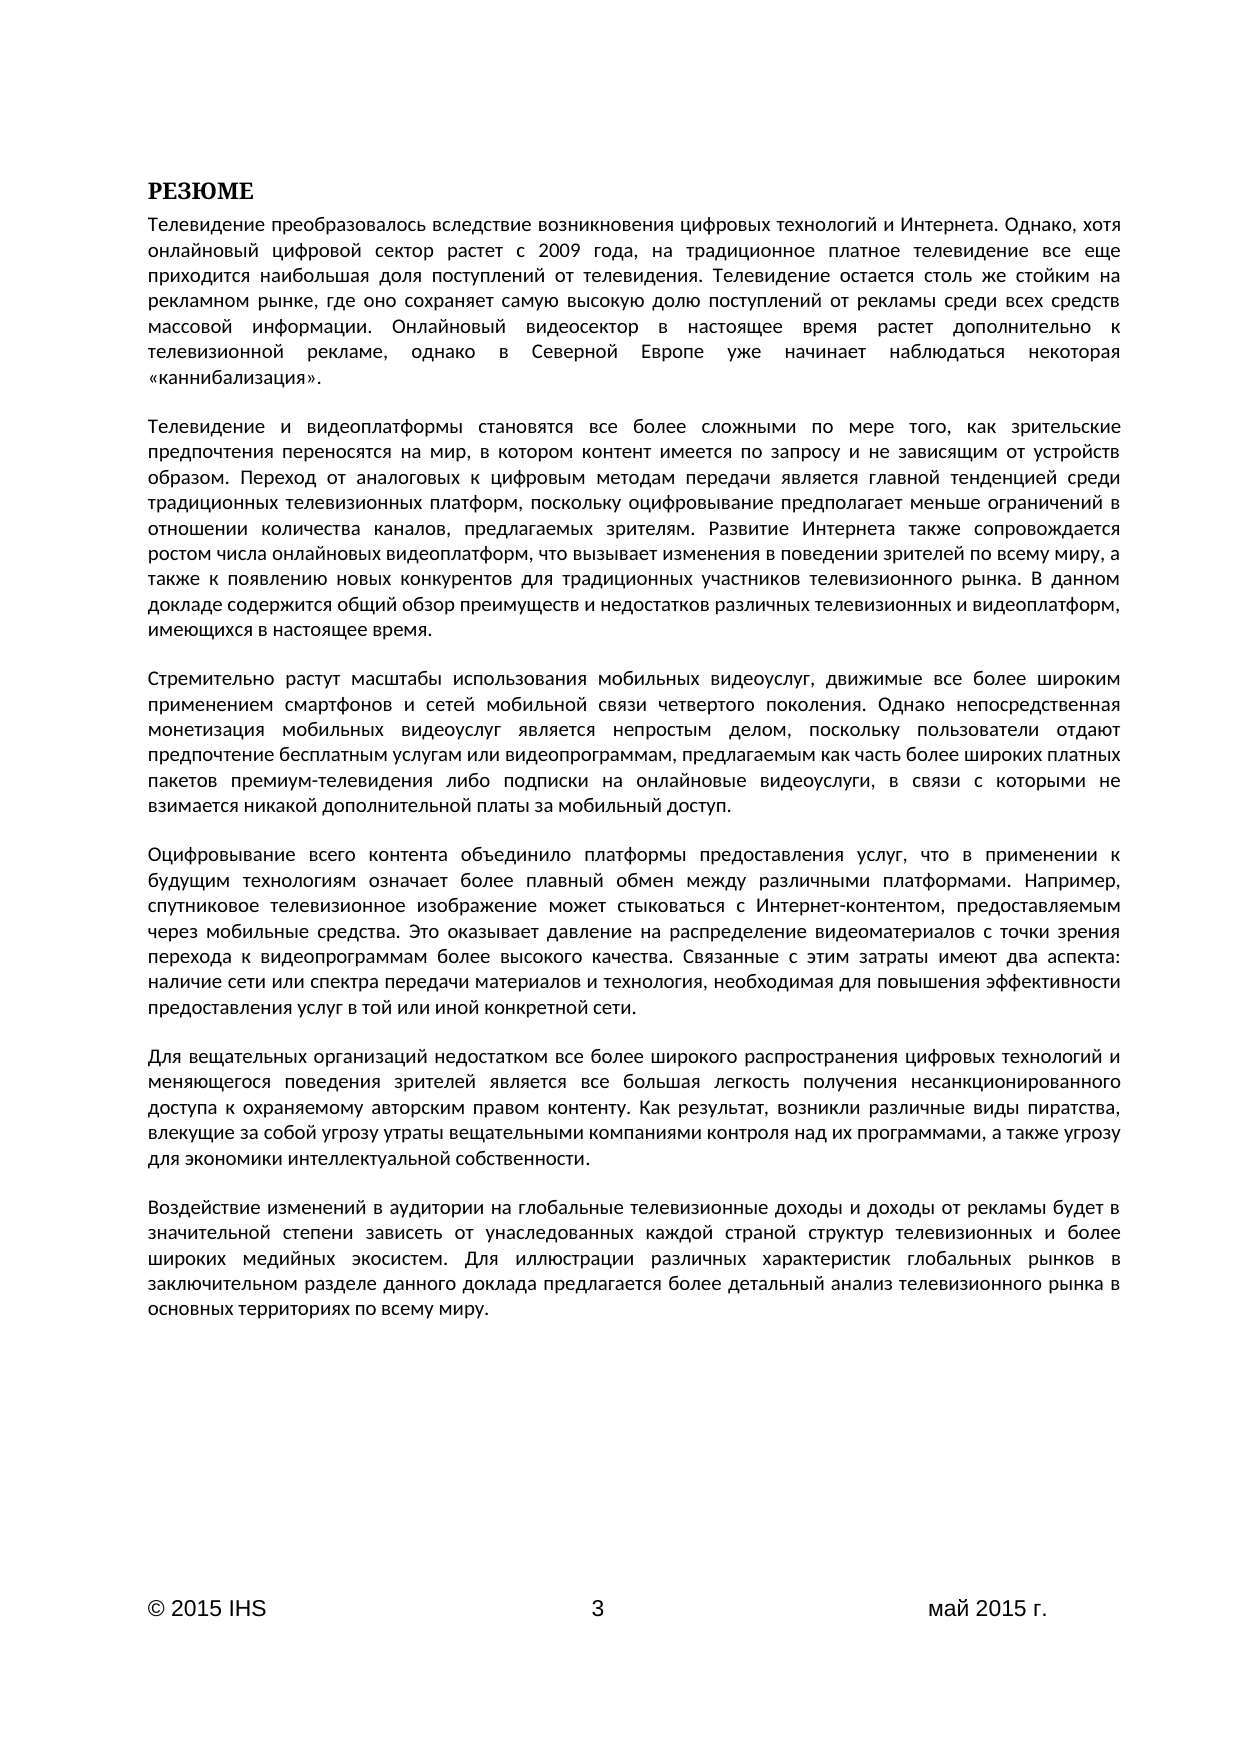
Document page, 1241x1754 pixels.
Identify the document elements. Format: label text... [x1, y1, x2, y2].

subtitle резюме [148, 179, 1122, 205]
text Телевидение преобразовалось вследствие возникновения цифровых технологий и Интернета. Однако, хотя онлайновый цифровой сектор растет с 2009 года, на традиционное платное телевидение все еще приходится наибольшая доля поступлений от телевидения. Телевидение остается столь же стойким на рекламном рынке, где оно сохраняет самую высокую долю поступлений от рекламы среди всех средств массовой информации. Онлайновый видеосектор в настоящее время растет дополнительно к телевизионной рекламе, однако в Северной Европе уже начинает наблюдаться некоторая «каннибализация». [148, 211, 1122, 389]
text Оцифровывание всего контента объединило платформы предоставления услуг, что в применении к будущим технологиям означает более плавный обмен между различными платформами. Например, спутниковое телевизионное изображение может стыковаться с Интернет-контентом, предоставляемым через мобильные средства. Это оказывает давление на распределение видеоматериалов с точки зрения перехода к видеопрограммам более высокого качества. Связанные с этим затраты имеют два аспекта: наличие сети или спектра передачи материалов и технология, необходимая для повышения эффективности предоставления услуг в той или иной конкретной сети. [148, 842, 1122, 1019]
text Телевидение и видеоплатформы становятся все более сложными по мере того, как зрительские предпочтения переносятся на мир, в котором контент имеется по запросу и не зависящим от устройств образом. Переход от аналоговых к цифровым методам передачи является главной тенденцией среди традиционных телевизионных платформ, поскольку оцифровывание предполагает меньше ограничений в отношении количества каналов, предлагаемых зрителям. Развитие Интернета также сопровождается ростом числа онлайновых видеоплатформ, что вызывает изменения в поведении зрителей по всему миру, а также к появлению новых конкурентов для традиционных участников телевизионного рынка. В данном докладе содержится общий обзор преимуществ и недостатков различных телевизионных и видеоплатформ, имеющихся в настоящее время. [148, 413, 1122, 642]
text Для вещательных организаций недостатком все более широкого распространения цифровых технологий и меняющегося поведения зрителей является все большая легкость получения несанкционированного доступа к охраняемому авторским правом контенту. Как результат, возникли различные виды пиратства, влекущие за собой угрозу утраты вещательными компаниями контроля над их программами, а также угрозу для экономики интеллектуальной собственности. [148, 1043, 1122, 1170]
text Стремительно растут масштабы использования мобильных видеоуслуг, движимые все более широким применением смартфонов и сетей мобильной связи четвертого поколения. Однако непосредственная монетизация мобильных видеоуслуг является непростым делом, поскольку пользователи отдают предпочтение бесплатным услугам или видеопрограммам, предлагаемым как часть более широких платных пакетов премиум-телевидения либо подписки на онлайновые видеоуслуги, в связи с которыми не взимается никакой дополнительной платы за мобильный доступ. [148, 665, 1122, 818]
text Воздействие изменений в аудитории на глобальные телевизионные доходы и доходы от рекламы будет в значительной степени зависеть от унаследованных каждой страной структур телевизионных и более широких медийных экосистем. Для иллюстрации различных характеристик глобальных рынков в заключительном разделе данного доклада предлагается более детальный анализ телевизионного рынка в основных территориях по всему миру. [148, 1194, 1122, 1321]
